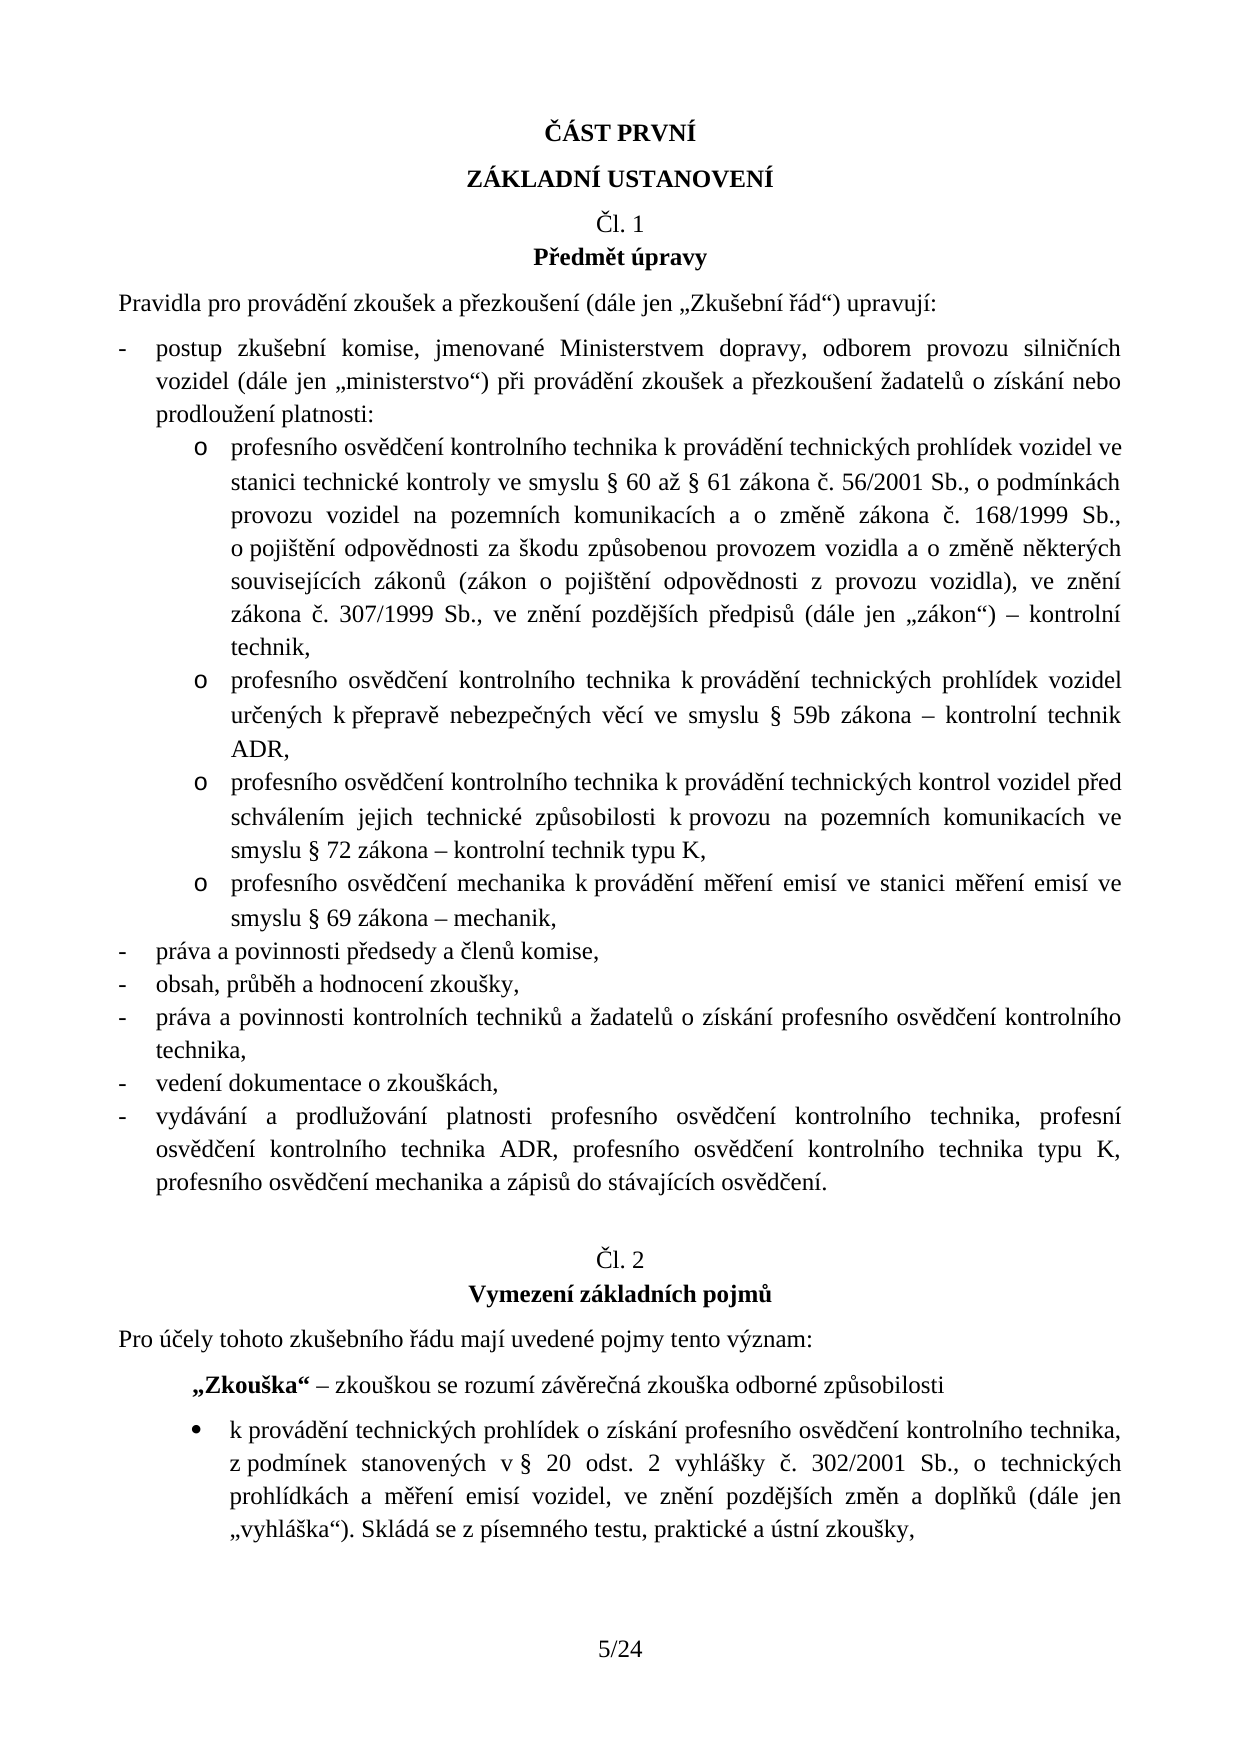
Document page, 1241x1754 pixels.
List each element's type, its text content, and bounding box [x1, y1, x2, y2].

text Čl. 2 [118, 1246, 1122, 1274]
text Pravidla pro provádění zkoušek a přezkoušení (dále jen „Zkušební řád“) upravují: [118, 288, 1122, 316]
text Předmět úpravy [118, 242, 1122, 271]
list profesního osvědčení mechanika k provádění měření emisí ve stanici měření emisí ve smyslu § 69 zákona – mechanik, [193, 868, 1122, 932]
list profesního osvědčení kontrolního technika k provádění technických prohlídek vozidel ve stanici technické kontroly ve smyslu § 60 až § 61 zákona č. 56/2001 Sb., o podmínkách provozu vozidel na pozemních komunikacích a o změně zákona č. 168/1999 Sb., o pojištění odpovědnosti za škodu způsobenou provozem vozidla a o změně některých souvisejících zákonů (zákon o pojištění odpovědnosti z provozu vozidla), ve znění zákona č. 307/1999 Sb., ve znění pozdějších předpisů (dále jen „zákon“) – kontrolní technik, [193, 432, 1122, 661]
list práva a povinnosti kontrolních techniků a žadatelů o získání profesního osvědčení kontrolního technika, [118, 1002, 1122, 1064]
text „Zkouška“ – zkouškou se rozumí závěrečná zkouška odborné způsobilosti [118, 1370, 1122, 1398]
text ZÁKLADNÍ USTANOVENÍ [118, 164, 1122, 192]
list obsah, průběh a hodnocení zkoušky, [118, 969, 1122, 998]
list postup zkušební komise, jmenované Ministerstvem dopravy, odborem provozu silničních vozidel (dále jen „ministerstvo“) při provádění zkoušek a přezkoušení žadatelů o získání nebo prodloužení platnosti: [118, 333, 1122, 428]
list profesního osvědčení kontrolního technika k provádění technických kontrol vozidel před schválením jejich technické způsobilosti k provozu na pozemních komunikacích ve smyslu § 72 zákona – kontrolní technik typu K, [193, 767, 1122, 863]
list k provádění technických prohlídek o získání profesního osvědčení kontrolního technika, z podmínek stanovených v § 20 odst. 2 vyhlášky č. 302/2001 Sb., o technických prohlídkách a měření emisí vozidel, ve znění pozdějších změn a doplňků (dále jen „vyhláška“). Skládá se z písemného testu, praktické a ústní zkoušky, [192, 1415, 1122, 1543]
text ČÁST PRVNÍ [118, 118, 1122, 147]
text Pro účely tohoto zkušebního řádu mají uvedené pojmy tento význam: [118, 1324, 1122, 1353]
list práva a povinnosti předsedy a členů komise, [118, 936, 1122, 965]
list vydávání a prodlužování platnosti profesního osvědčení kontrolního technika, profesní osvědčení kontrolního technika ADR, profesního osvědčení kontrolního technika typu K, profesního osvědčení mechanika a zápisů do stávajících osvědčení. [118, 1101, 1122, 1196]
text Vymezení základních pojmů [118, 1279, 1122, 1307]
list vedení dokumentace o zkouškách, [118, 1068, 1122, 1097]
text Čl. 1 [118, 209, 1122, 238]
list profesního osvědčení kontrolního technika k provádění technických prohlídek vozidel určených k přepravě nebezpečných věcí ve smyslu § 59b zákona – kontrolní technik ADR, [193, 666, 1122, 762]
